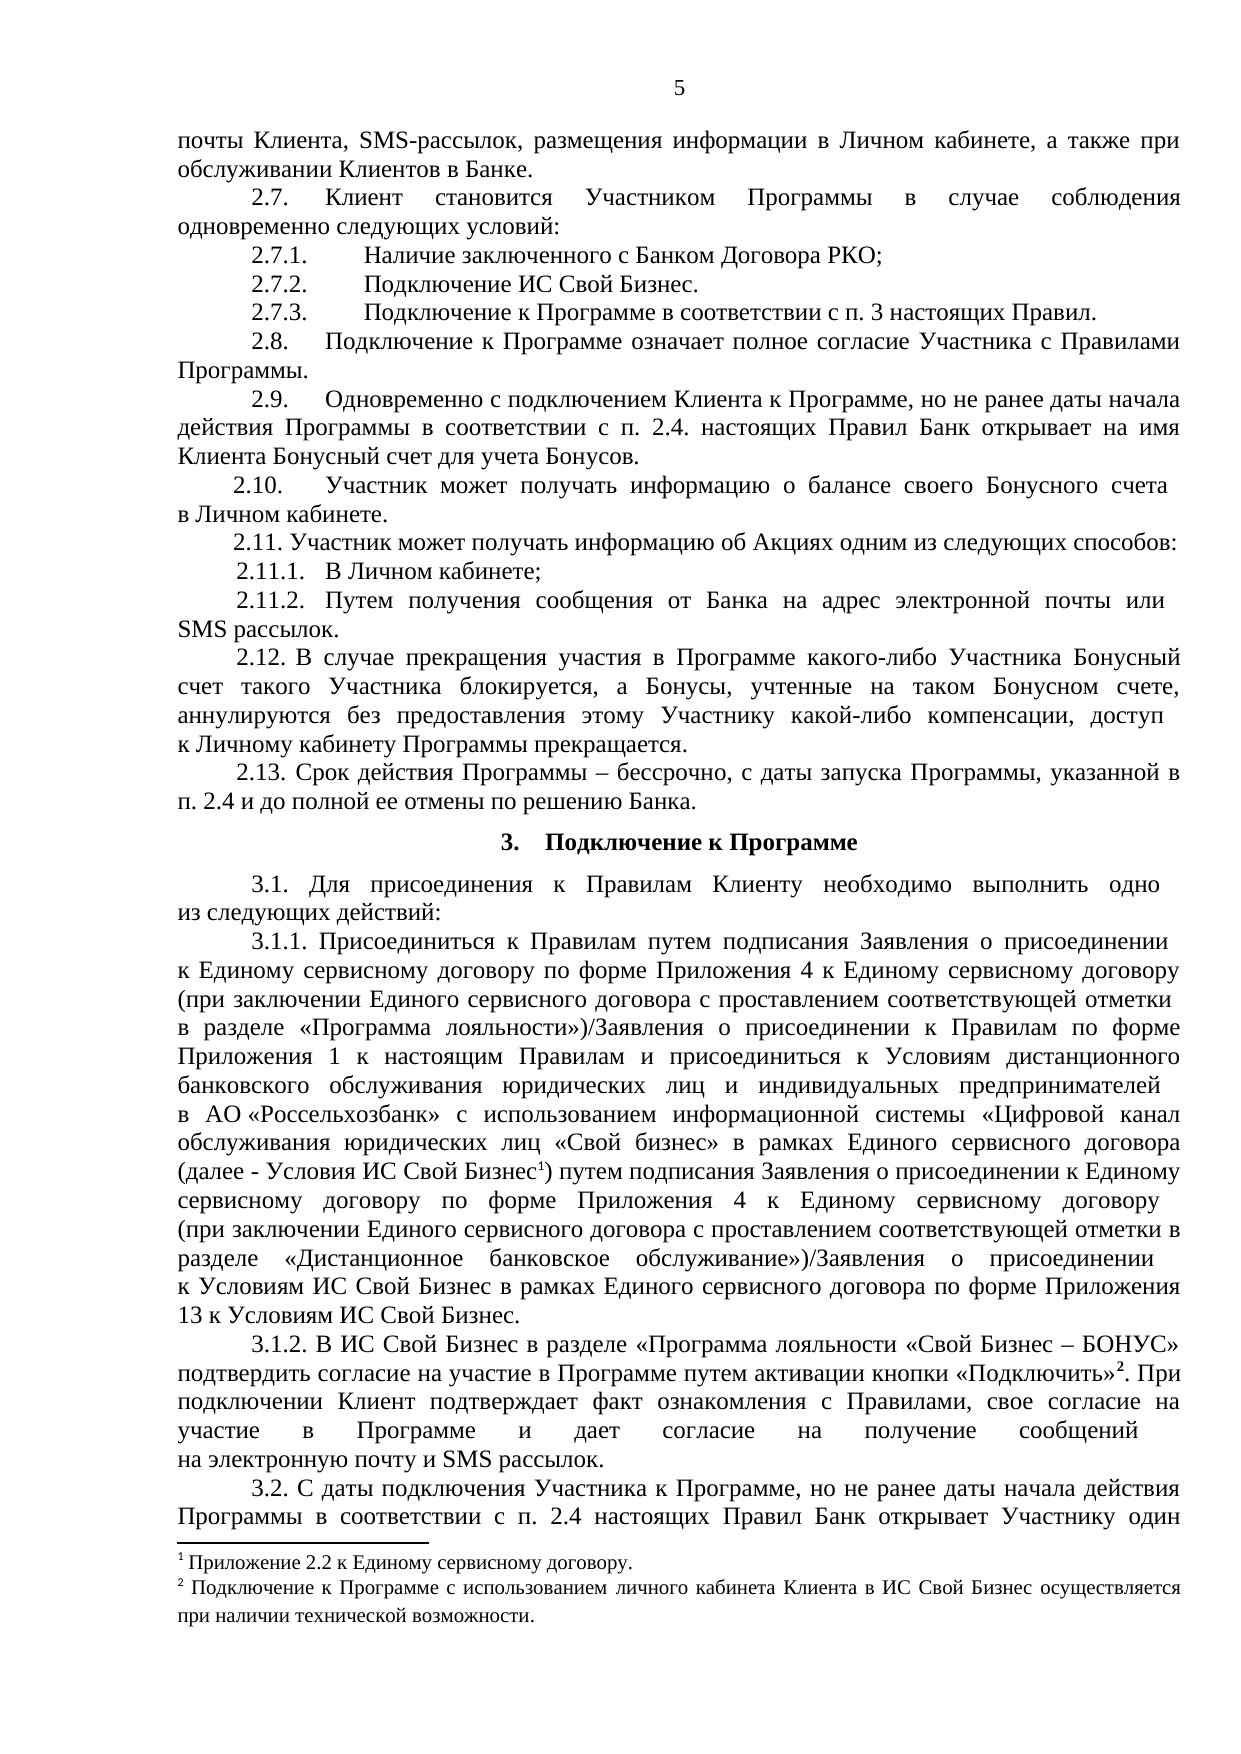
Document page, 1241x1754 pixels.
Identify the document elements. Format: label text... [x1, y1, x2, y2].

list Одновременно с подключением Клиента к Программе, но не ранее даты начала действия Программы в соответствии с п. 2.4. настоящих Правил Банк открывает на имя Клиента Бонусный счет для учета Бонусов. [177, 384, 1181, 470]
list Подключение к Программе в соответствии с п. 3 настоящих Правил. [251, 297, 1181, 326]
list Участник может получать информацию об Акциях одним из следующих способов: [233, 527, 1181, 556]
list Подключение к Программе означает полное согласие Участника с Правилами Программы. [177, 326, 1181, 384]
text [177, 1473, 1181, 1530]
list Подключение ИС Свой Бизнес. [251, 269, 1181, 297]
list Участник может получать информацию о балансе своего Бонусного счета в Личном кабинете. [177, 470, 1181, 527]
text 3.1. Для присоединения к Правилам Клиенту необходимо выполнить одно из следующих действий: [177, 869, 1181, 926]
list Наличие заключенного с Банком Договора РКО; [251, 240, 1181, 269]
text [177, 125, 1181, 182]
text 3.1.1. Присоединиться к Правилам путем подписания Заявления о присоединении к Единому сервисному договору по форме Приложения 4 к Единому сервисному договору (при заключении Единого сервисного договора с проставлением соответствующей отметки в разделе «Программа лояльности»)/Заявления о присоединении к Правилам по форме Приложения 1 к настоящим Правилам и присоединиться к Условиям дистанционного банковского обслуживания юридических лиц и индивидуальных предпринимателей в АО «Россельхозбанк» с использованием информационной системы «Цифровой канал обслуживания юридических лиц «Свой бизнес» в рамках Единого сервисного договора (далее - Условия ИС Свой Бизнес) путем подписания Заявления о присоединении к Единому сервисному договору по форме Приложения 4 к Единому сервисному договору (при заключении Единого сервисного договора с проставлением соответствующей отметки в разделе «Дистанционное банковское обслуживание»)/Заявления о присоединении к Условиям ИС Свой Бизнес в рамках Единого сервисного договора по форме Приложения 13 к Условиям ИС Свой Бизнес. [177, 926, 1181, 1329]
text 3.1.2. В ИС Свой Бизнес в разделе «Программа лояльности «Свой Бизнес – БОНУС» подтвердить согласие на участие в Программе путем активации кнопки «Подключить». При подключении Клиент подтверждает факт ознакомления с Правилами, свое согласие на участие в Программе и дает согласие на получение сообщений на электронную почту и SMS рассылок. [177, 1329, 1181, 1473]
list Путем получения сообщения от Банка на адрес электронной почты или SMS рассылок. [177, 585, 1181, 642]
list Подключение к Программе [177, 827, 1181, 856]
list Срок действия Программы – бессрочно, с даты запуска Программы, указанной в п. 2.4 и до полной ее отмены по решению Банка. [177, 757, 1181, 815]
list В случае прекращения участия в Программе какого-либо Участника Бонусный счет такого Участника блокируется, а Бонусы, учтенные на таком Бонусном счете, аннулируются без предоставления этому Участнику какой-либо компенсации, доступ к Личному кабинету Программы прекращается. [177, 642, 1181, 757]
list В Личном кабинете; [177, 556, 1181, 585]
list Клиент становится Участником Программы в случае соблюдения одновременно следующих условий: [177, 182, 1181, 240]
